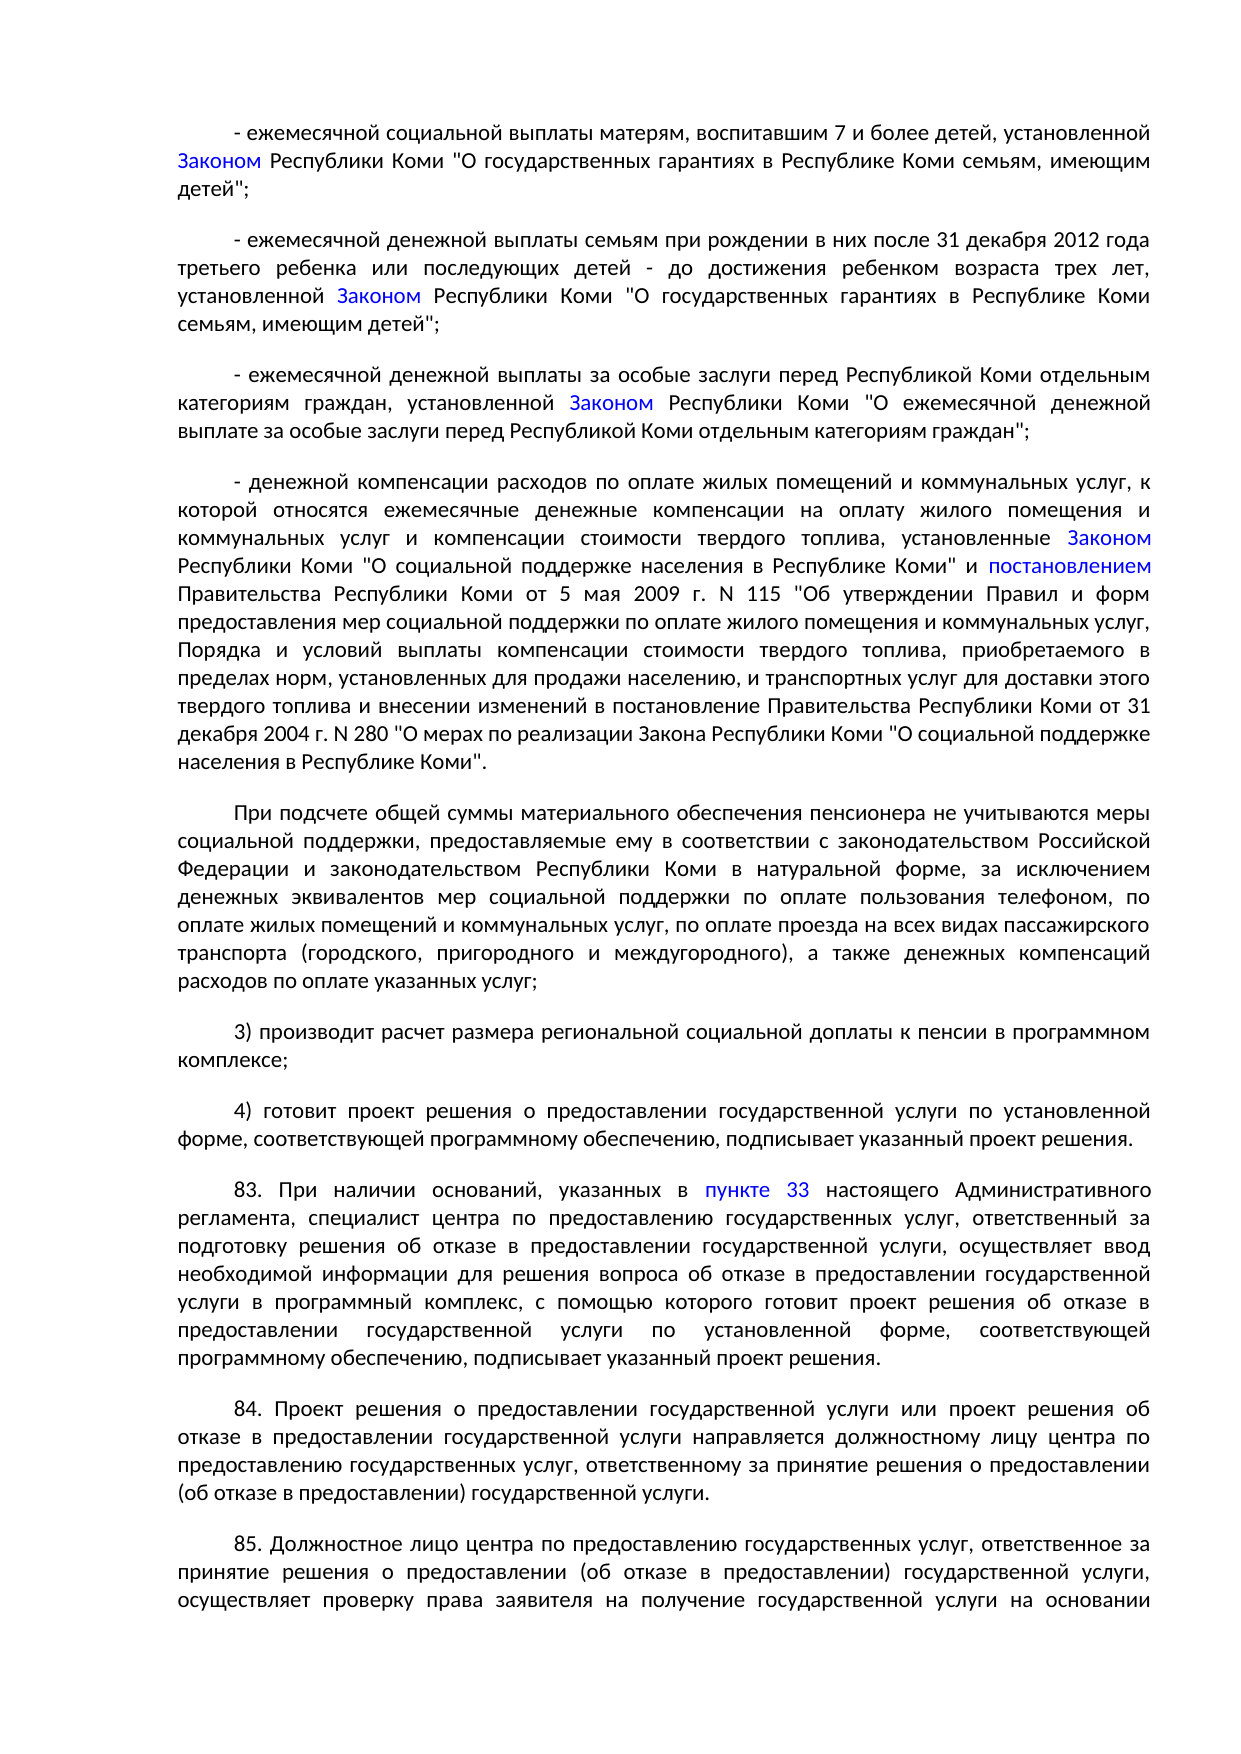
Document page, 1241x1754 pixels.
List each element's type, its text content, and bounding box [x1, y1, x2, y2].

text - ежемесячной денежной выплаты за особые заслуги перед Республикой Коми отдельным категориям граждан, установленной Законом Республики Коми "О ежемесячной денежной выплате за особые заслуги перед Республикой Коми отдельным категориям граждан"; [177, 360, 1152, 444]
text - денежной компенсации расходов по оплате жилых помещений и коммунальных услуг, к которой относятся ежемесячные денежные компенсации на оплату жилого помещения и коммунальных услуг и компенсации стоимости твердого топлива, установленные Законом Республики Коми "О социальной поддержке населения в Республике Коми" и постановлением Правительства Республики Коми от 5 мая 2009 г. N 115 "Об утверждении Правил и форм предоставления мер социальной поддержки по оплате жилого помещения и коммунальных услуг, Порядка и условий выплаты компенсации стоимости твердого топлива, приобретаемого в пределах норм, установленных для продажи населению, и транспортных услуг для доставки этого твердого топлива и внесении изменений в постановление Правительства Республики Коми от 31 декабря 2004 г. N 280 "О мерах по реализации Закона Республики Коми "О социальной поддержке населения в Республике Коми". [177, 467, 1152, 775]
text 3) производит расчет размера региональной социальной доплаты к пенсии в программном комплексе; [177, 1017, 1152, 1073]
text При подсчете общей суммы материального обеспечения пенсионера не учитываются меры социальной поддержки, предоставляемые ему в соответствии с законодательством Российской Федерации и законодательством Республики Коми в натуральной форме, за исключением денежных эквивалентов мер социальной поддержки по оплате пользования телефоном, по оплате жилых помещений и коммунальных услуг, по оплате проезда на всех видах пассажирского транспорта (городского, пригородного и междугородного), а также денежных компенсаций расходов по оплате указанных услуг; [177, 798, 1152, 994]
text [177, 1529, 1152, 1613]
text 83. При наличии оснований, указанных в пункте 33 настоящего Административного регламента, специалист центра по предоставлению государственных услуг, ответственный за подготовку решения об отказе в предоставлении государственной услуги, осуществляет ввод необходимой информации для решения вопроса об отказе в предоставлении государственной услуги в программный комплекс, с помощью которого готовит проект решения об отказе в предоставлении государственной услуги по установленной форме, соответствующей программному обеспечению, подписывает указанный проект решения. [177, 1175, 1152, 1371]
text - ежемесячной социальной выплаты матерям, воспитавшим 7 и более детей, установленной Законом Республики Коми "О государственных гарантиях в Республике Коми семьям, имеющим детей"; [177, 118, 1152, 202]
text 4) готовит проект решения о предоставлении государственной услуги по установленной форме, соответствующей программному обеспечению, подписывает указанный проект решения. [177, 1096, 1152, 1152]
text 84. Проект решения о предоставлении государственной услуги или проект решения об отказе в предоставлении государственной услуги направляется должностному лицу центра по предоставлению государственных услуг, ответственному за принятие решения о предоставлении (об отказе в предоставлении) государственной услуги. [177, 1394, 1152, 1506]
text - ежемесячной денежной выплаты семьям при рождении в них после 31 декабря 2012 года третьего ребенка или последующих детей - до достижения ребенком возраста трех лет, установленной Законом Республики Коми "О государственных гарантиях в Республике Коми семьям, имеющим детей"; [177, 225, 1152, 337]
